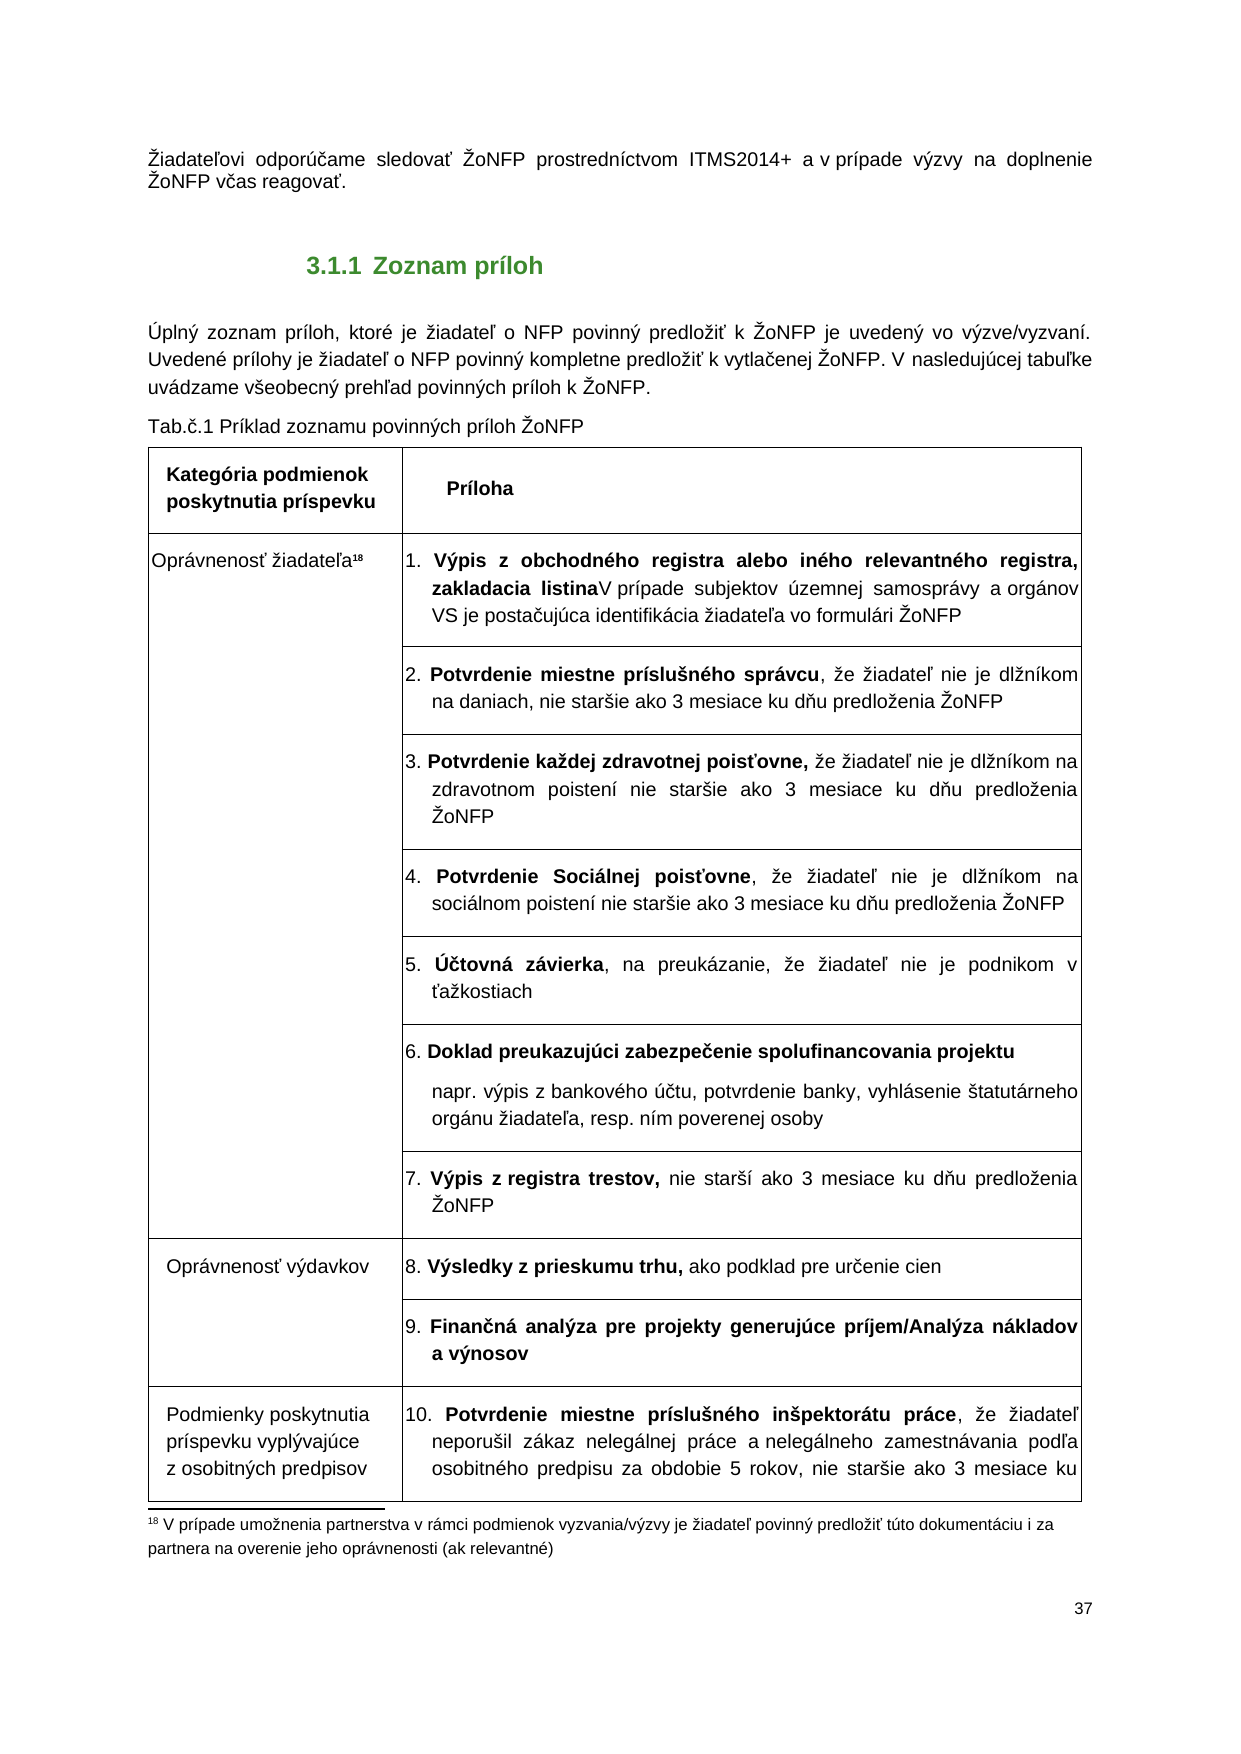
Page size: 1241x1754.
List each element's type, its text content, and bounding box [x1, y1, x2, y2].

text Úplný zoznam príloh, ktoré je žiadateľ o NFP povinný predložiť k ŽoNFP je uvedený vo výzve/vyzvaní. Uvedené prílohy je žiadateľ o NFP povinný kompletne predložiť k vytlačenej ŽoNFP. V nasledujúcej tabuľke uvádzame všeobecný prehľad povinných príloh k ŽoNFP. [148, 321, 1092, 398]
table_cell 3. Potvrdenie každej zdravotnej poisťovne, že žiadateľ nie je dlžníkom na zdravotnom poistení nie staršie ako 3 mesiace ku dňu predloženia ŽoNFP [403, 735, 1081, 848]
table_cell Oprávnenosť výdavkov [149, 1239, 402, 1386]
table_cell 5. Účtovná závierka, na preukázanie, že žiadateľ nie je podnikom v ťažkostiach [403, 937, 1081, 1023]
table_header Príloha [403, 448, 1081, 533]
table_cell 6. Doklad preukazujúci zabezpečenie spolufinancovania projektu napr. výpis z bankového účtu, potvrdenie banky, vyhlásenie štatutárneho orgánu žiadateľa, resp. ním poverenej osoby [403, 1025, 1081, 1151]
subtitle 3.1.1 Zoznam príloh [223, 251, 1092, 280]
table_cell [403, 1387, 1081, 1501]
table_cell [149, 1387, 402, 1501]
table_cell 4. Potvrdenie Sociálnej poisťovne, že žiadateľ nie je dlžníkom na sociálnom poistení nie staršie ako 3 mesiace ku dňu predloženia ŽoNFP [403, 850, 1081, 936]
table_cell 8. Výsledky z prieskumu trhu, ako podklad pre určenie cien [403, 1239, 1081, 1298]
table_cell 7. Výpis z registra trestov, nie starší ako 3 mesiace ku dňu predloženia ŽoNFP [403, 1152, 1081, 1238]
text Žiadateľovi odporúčame sledovať ŽoNFP prostredníctvom ITMS2014+ a v prípade výzvy na doplnenie ŽoNFP včas reagovať. [148, 148, 1092, 193]
table_cell Oprávnenosť žiadateľa [149, 534, 402, 1238]
table_cell 2. Potvrdenie miestne príslušného správcu, že žiadateľ nie je dlžníkom na daniach, nie staršie ako 3 mesiace ku dňu predloženia ŽoNFP [403, 647, 1081, 734]
text Tab.č.1 Príklad zoznamu povinných príloh ŽoNFP [148, 415, 1092, 438]
table_cell 9. Finančná analýza pre projekty generujúce príjem/Analýza nákladov a výnosov [403, 1300, 1081, 1386]
table_header Kategória podmienok poskytnutia príspevku [149, 448, 402, 533]
table_cell 1. Výpis z obchodného registra alebo iného relevantného registra, zakladacia listinaV prípade subjektov územnej samosprávy a orgánov VS je postačujúca identifikácia žiadateľa vo formulári ŽoNFP [403, 534, 1081, 646]
